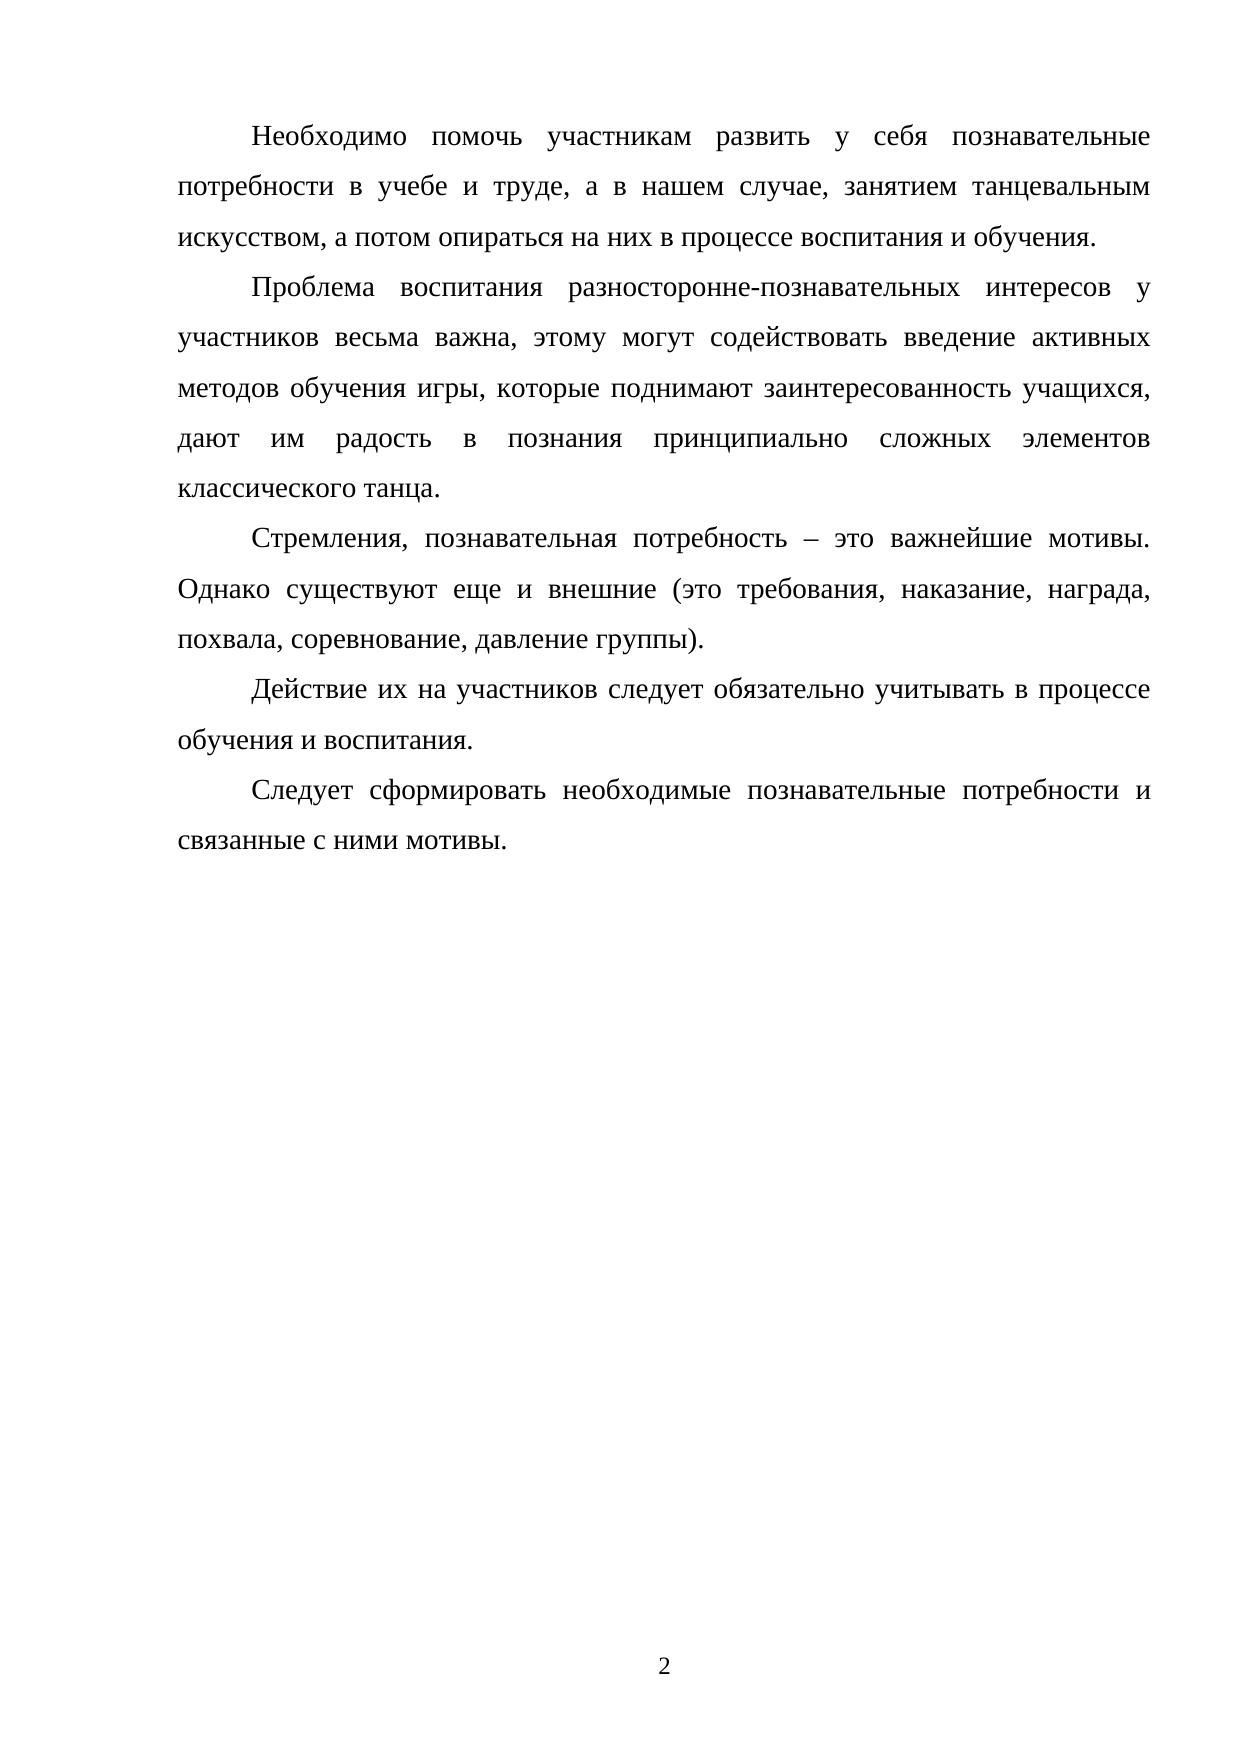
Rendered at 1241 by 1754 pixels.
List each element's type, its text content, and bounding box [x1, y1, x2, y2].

text Стремления, познавательная потребность – это важнейшие мотивы. Однако существуют еще и внешние (это требования, наказание, награда, похвала, соревнование, давление группы). [177, 521, 1152, 655]
text Действие их на участников следует обязательно учитывать в процессе обучения и воспитания. [177, 672, 1152, 755]
text Проблема воспитания разносторонне-познавательных интересов у участников весьма важна, этому могут содействовать введение активных методов обучения игры, которые поднимают заинтересованность учащихся, дают им радость в познания принципиально сложных элементов классического танца. [177, 269, 1152, 504]
text Следует сформировать необходимые познавательные потребности и связанные с ними мотивы. [177, 772, 1152, 856]
text Необходимо помочь участникам развить у себя познавательные потребности в учебе и труде, а в нашем случае, занятием танцевальным искусством, а потом опираться на них в процессе воспитания и обучения. [177, 118, 1152, 252]
